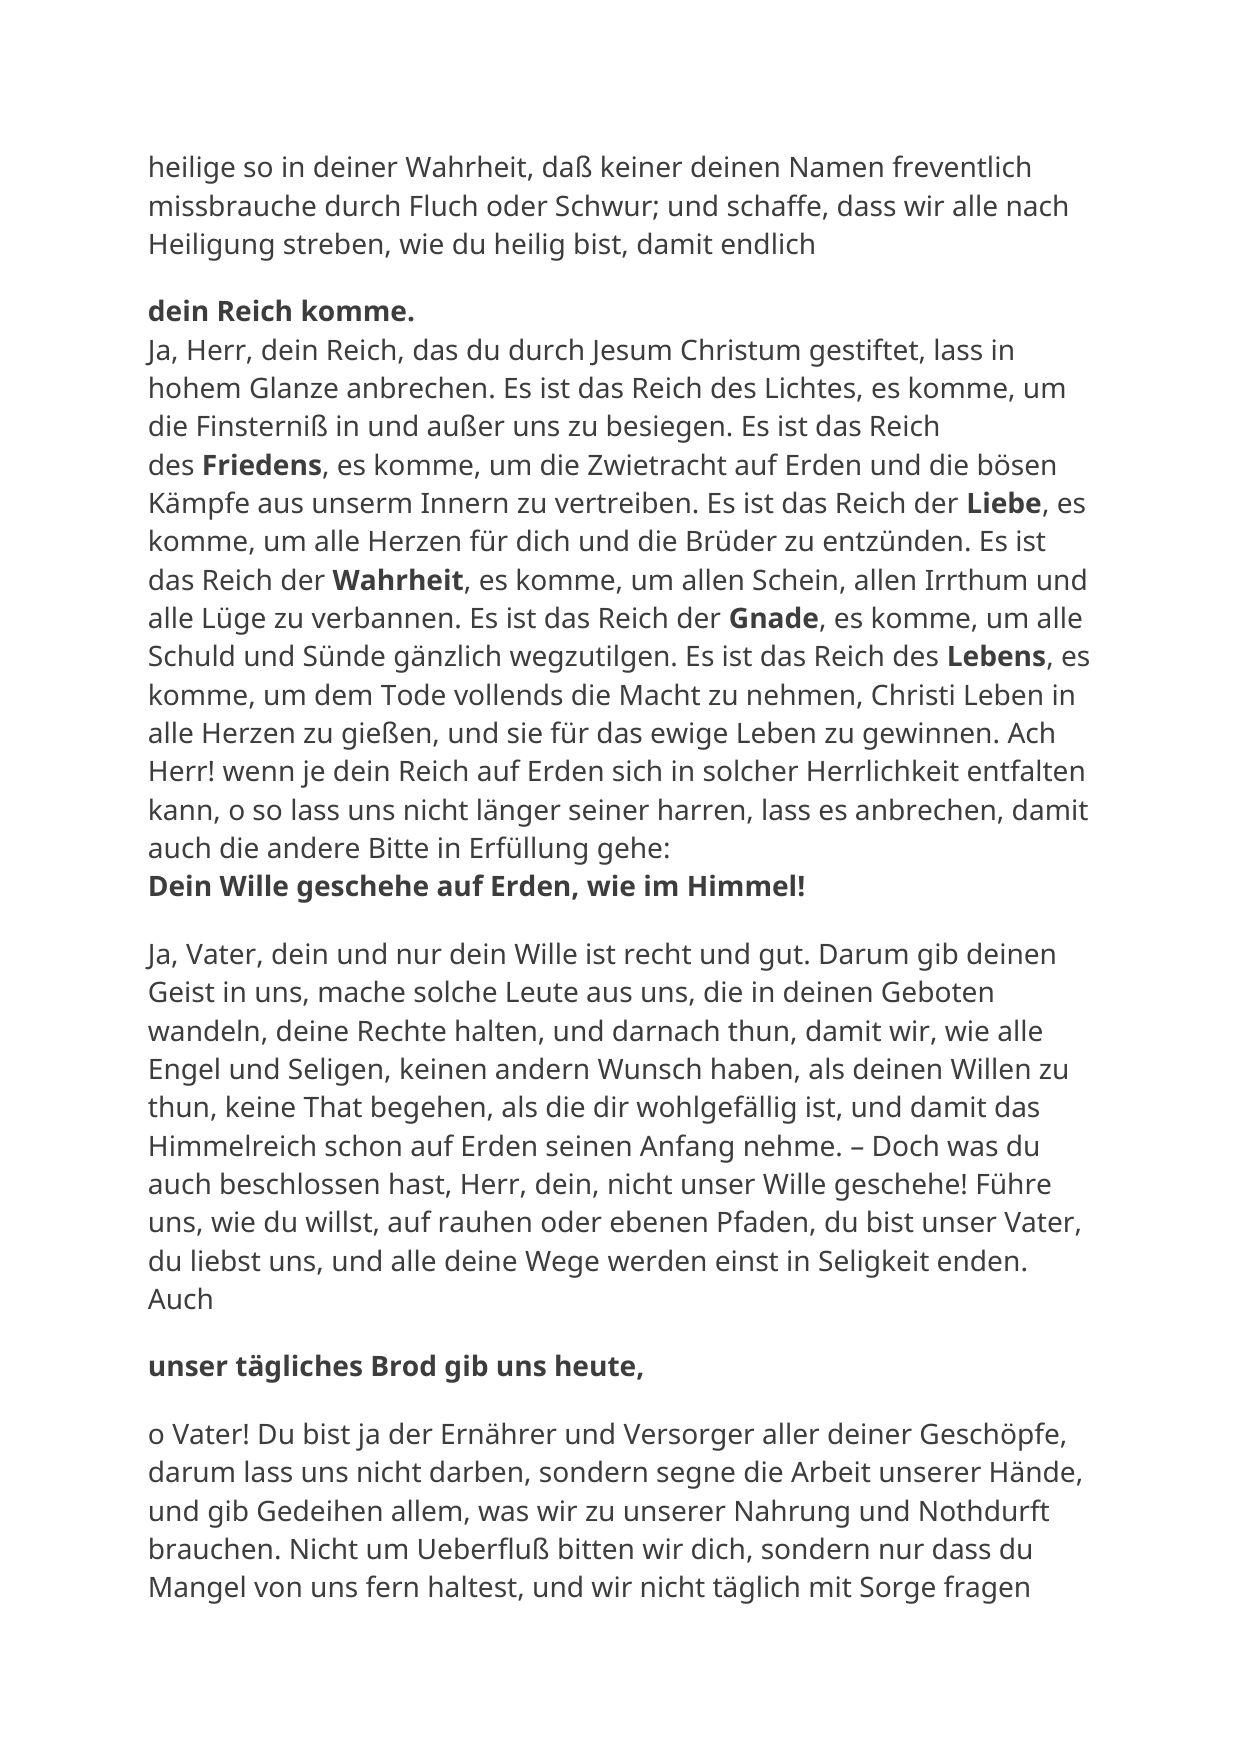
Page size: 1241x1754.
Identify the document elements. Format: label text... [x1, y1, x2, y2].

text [148, 1414, 1093, 1606]
text dein Reich komme. [148, 292, 1093, 330]
text Ja, Herr, dein Reich, das du durch Jesum Christum gestiftet, lass in hohem Glanze anbrechen. Es ist das Reich des Lichtes, es komme, um die Finsterniß in und außer uns zu besiegen. Es ist das Reich des Friedens, es komme, um die Zwietracht auf Erden und die bösen Kämpfe aus unserm Innern zu vertreiben. Es ist das Reich der Liebe, es komme, um alle Herzen für dich und die Brüder zu entzünden. Es ist das Reich der Wahrheit, es komme, um allen Schein, allen Irrthum und alle Lüge zu verbannen. Es ist das Reich der Gnade, es komme, um alle Schuld und Sünde gänzlich wegzutilgen. Es ist das Reich des Lebens, es komme, um dem Tode vollends die Macht zu nehmen, Christi Leben in alle Herzen zu gießen, und sie für das ewige Leben zu gewinnen. Ach Herr! wenn je dein Reich auf Erden sich in solcher Herrlichkeit entfalten kann, o so lass uns nicht länger seiner harren, lass es anbrechen, damit auch die andere Bitte in Erfüllung gehe: [148, 330, 1093, 867]
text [148, 148, 1093, 263]
text Dein Wille geschehe auf Erden, wie im Himmel! [148, 867, 1093, 905]
text unser tägliches Brod gib uns heute, [148, 1347, 1093, 1385]
text Ja, Vater, dein und nur dein Wille ist recht und gut. Darum gib deinen Geist in uns, mache solche Leute aus uns, die in deinen Geboten wandeln, deine Rechte halten, und darnach thun, damit wir, wie alle Engel und Seligen, keinen andern Wunsch haben, als deinen Willen zu thun, keine That begehen, als die dir wohlgefällig ist, und damit das Himmelreich schon auf Erden seinen Anfang nehme. – Doch was du auch beschlossen hast, Herr, dein, nicht unser Wille geschehe! Führe uns, wie du willst, auf rauhen oder ebenen Pfaden, du bist unser Vater, du liebst uns, und alle deine Wege werden einst in Seligkeit enden. Auch [148, 934, 1093, 1318]
